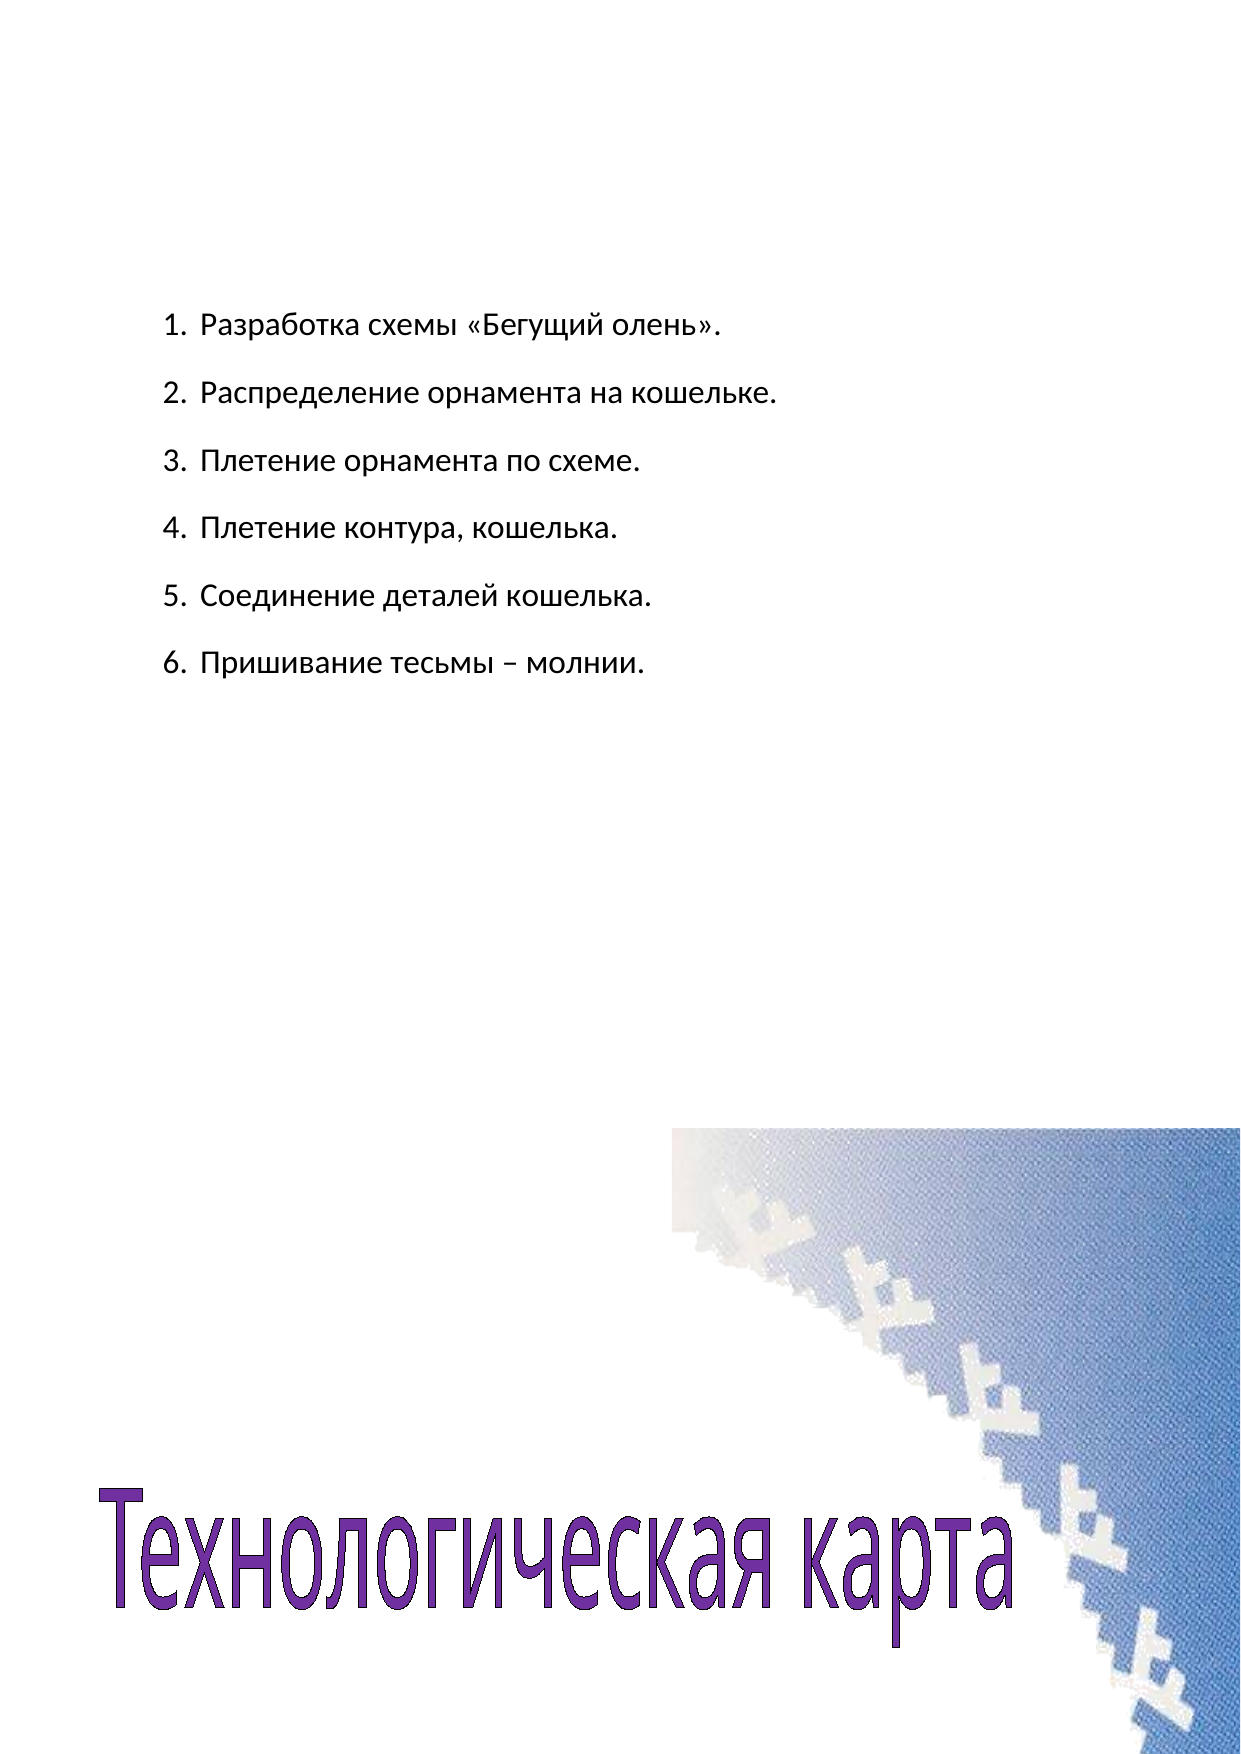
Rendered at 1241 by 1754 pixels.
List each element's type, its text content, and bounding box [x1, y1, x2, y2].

list Пришивание тесьмы – молнии. [162, 641, 1152, 682]
list Распределение орнамента на кошельке. [162, 371, 1152, 412]
list Плетение орнамента по схеме. [162, 439, 1152, 479]
list Плетение контура, кошелька. [162, 506, 1152, 547]
list Разработка схемы «Бегущий олень». [162, 303, 1152, 344]
list Соединение деталей кошелька. [162, 574, 1152, 614]
picture [671, 1128, 1241, 1754]
